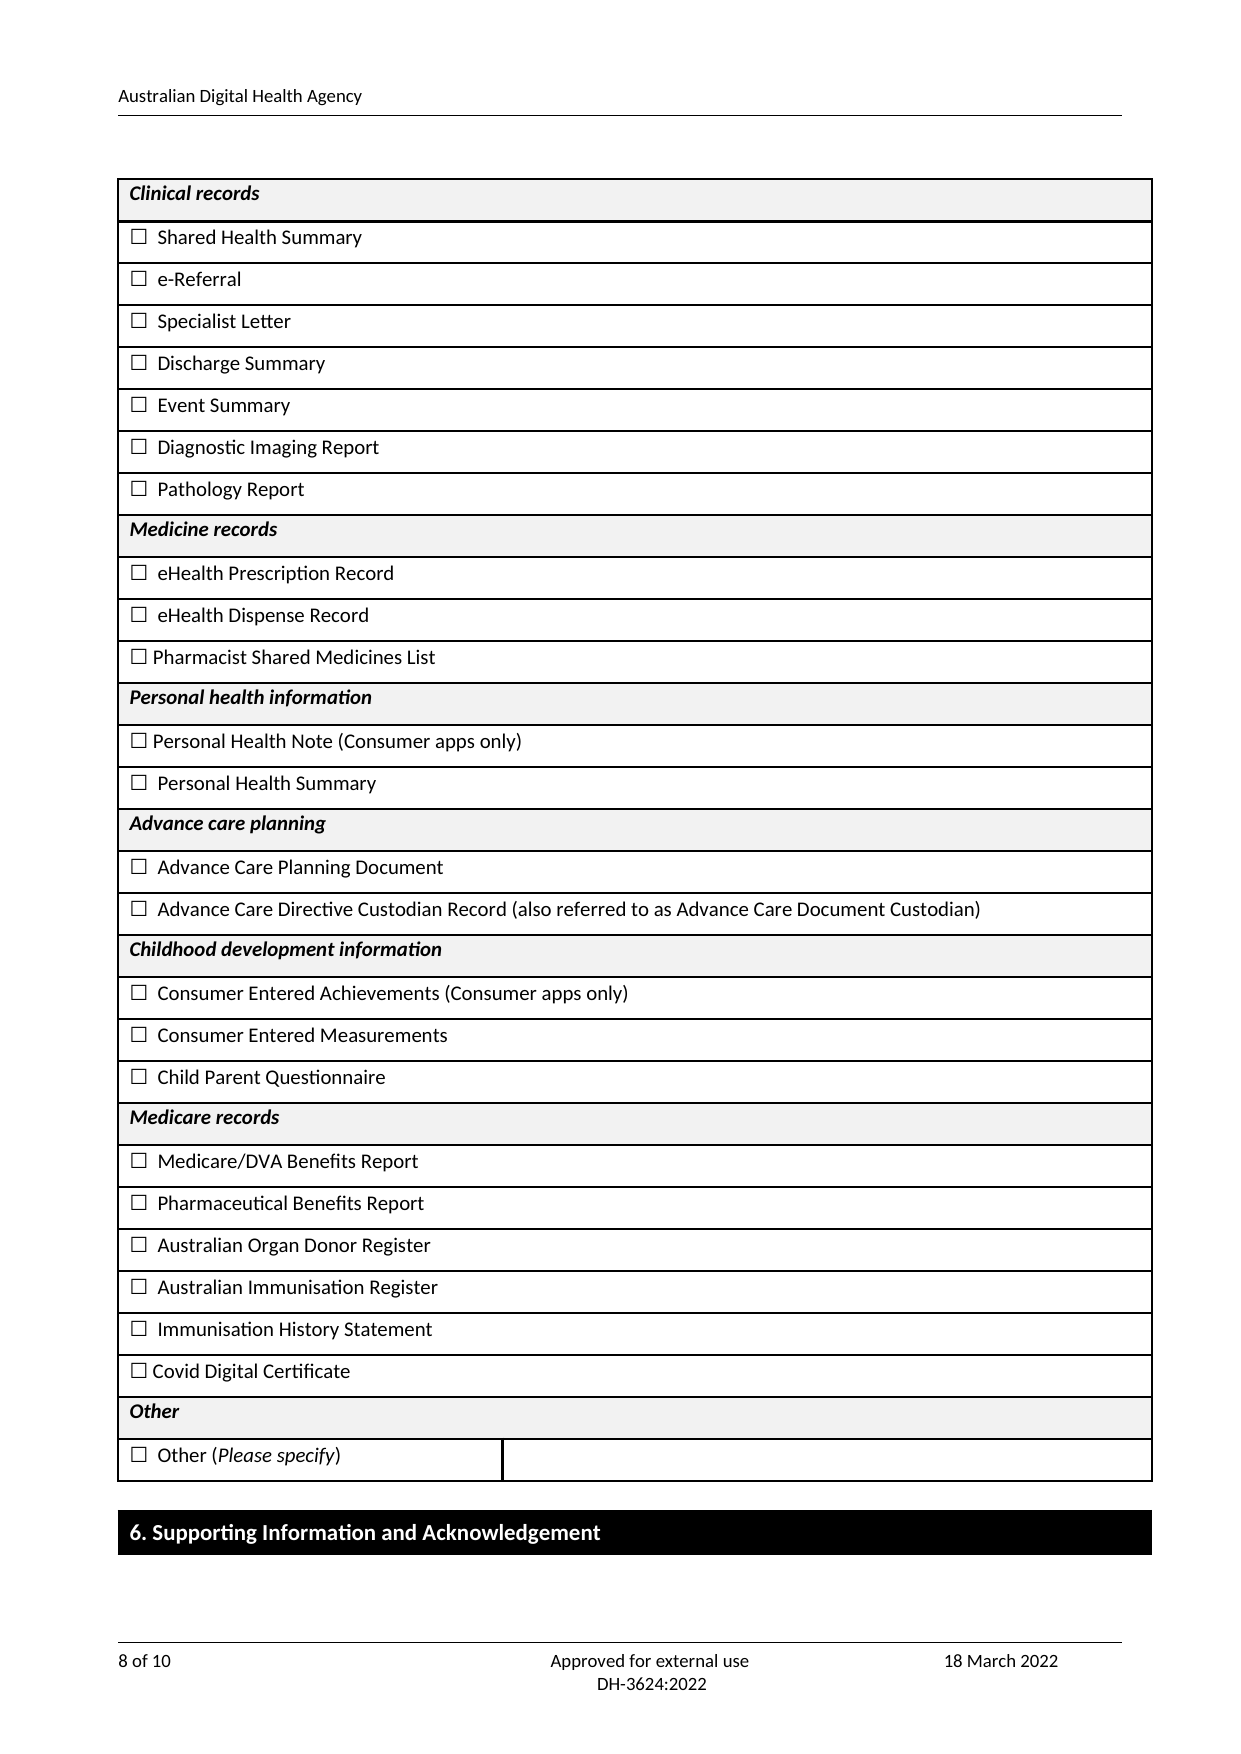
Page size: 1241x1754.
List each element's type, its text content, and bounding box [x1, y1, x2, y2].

table_cell Pharmaceutical Benefits Report [119, 1188, 1151, 1228]
table_cell Other (Please specify) [119, 1440, 501, 1480]
table_cell Advance care planning [119, 810, 1151, 850]
table_cell Diagnostic Imaging Report [119, 432, 1151, 472]
table_cell eHealth Dispense Record [119, 600, 1151, 640]
table_cell Medicine records [119, 516, 1151, 556]
table_cell Advance Care Directive Custodian Record (also referred to as Advance Care Document Custodian) [119, 894, 1151, 934]
table_cell Discharge Summary [119, 348, 1151, 388]
table_cell [504, 1440, 1151, 1480]
table_cell Pathology Report [119, 474, 1151, 514]
table_cell Personal Health Summary [119, 768, 1151, 808]
table_cell Australian Organ Donor Register [119, 1230, 1151, 1270]
table_cell Consumer Entered Measurements [119, 1020, 1151, 1060]
table_header 6. Supporting Information and Acknowledgement [119, 1511, 1151, 1554]
table_cell Clinical records [119, 180, 1151, 220]
table_cell Child Parent Questionnaire [119, 1062, 1151, 1102]
table_cell Immunisation History Statement [119, 1314, 1151, 1354]
table_cell Other [119, 1398, 1151, 1438]
table_cell Shared Health Summary [119, 223, 1151, 262]
table_cell Australian Immunisation Register [119, 1272, 1151, 1312]
table_cell Specialist Letter [119, 306, 1151, 346]
table_cell Covid Digital Certificate [119, 1356, 1151, 1396]
table_cell Personal Health Note (Consumer apps only) [119, 726, 1151, 766]
table_cell Consumer Entered Achievements (Consumer apps only) [119, 978, 1151, 1018]
table_cell Childhood development information [119, 936, 1151, 976]
table_cell Medicare records [119, 1104, 1151, 1144]
table_cell Medicare/DVA Benefits Report [119, 1146, 1151, 1186]
table_cell e-Referral [119, 264, 1151, 304]
table_cell eHealth Prescription Record [119, 558, 1151, 598]
table_cell Pharmacist Shared Medicines List [119, 642, 1151, 682]
table_cell Personal health information [119, 684, 1151, 724]
table_cell Event Summary [119, 390, 1151, 430]
table_cell Advance Care Planning Document [119, 852, 1151, 892]
